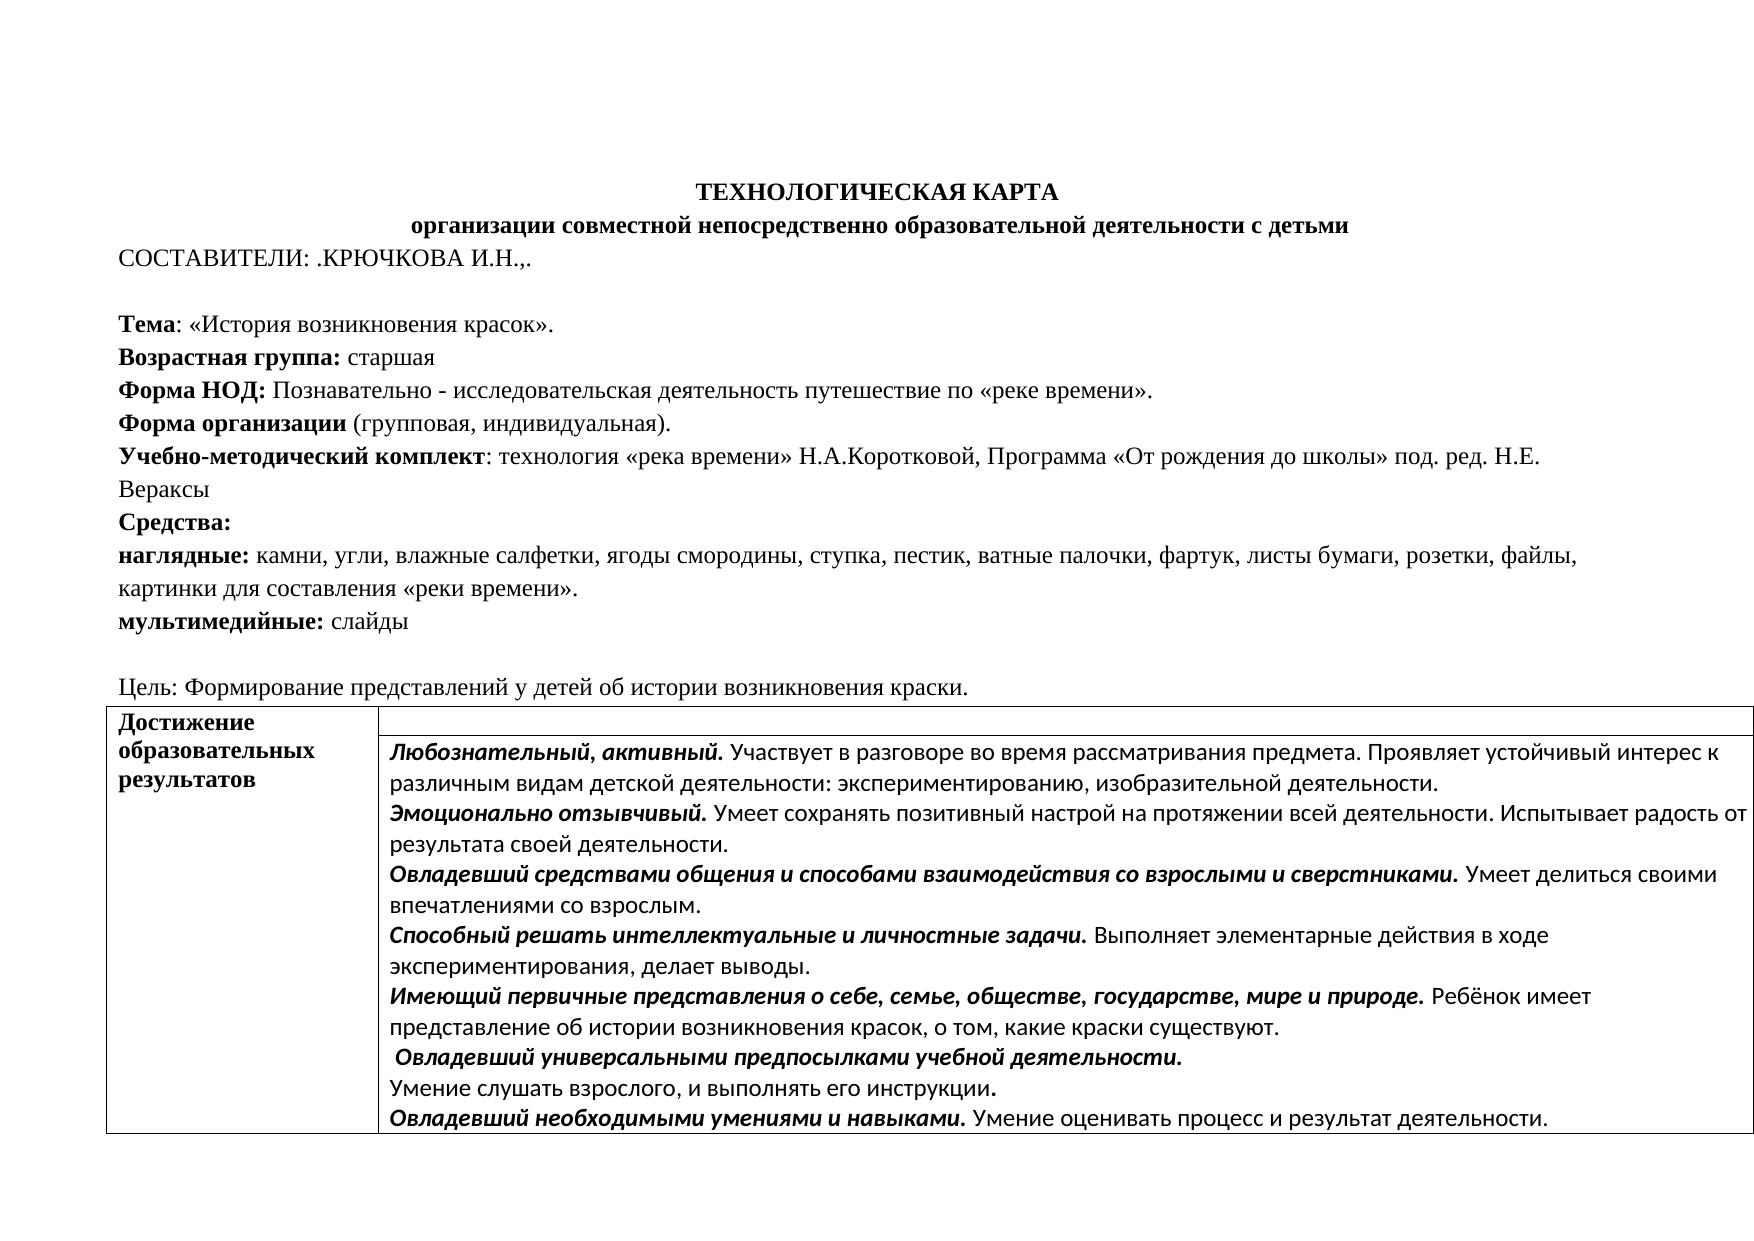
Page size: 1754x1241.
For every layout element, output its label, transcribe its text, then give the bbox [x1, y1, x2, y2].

text Учебно-методический комплект: технология «река времени» Н.А.Коротковой, Программа «От рождения до школы» под. ред. Н.Е. Вераксы [118, 441, 1636, 503]
text Форма организации (групповая, индивидуальная). [118, 408, 1636, 437]
table_header [379, 707, 1753, 735]
text наглядные: камни, угли, влажные салфетки, ягоды смородины, ступка, пестик, ватные палочки, фартук, листы бумаги, розетки, файлы, картинки для составления «реки времени». [118, 540, 1636, 602]
text организации совместной непосредственно образовательной деятельности с детьми [118, 210, 1636, 239]
text Средства: [118, 507, 1636, 536]
text Возрастная группа: старшая [118, 342, 1636, 371]
text Цель: Формирование представлений у детей об истории возникновения краски. [118, 672, 1636, 701]
table_header Достижение образовательных результатов [107, 707, 378, 1133]
text мультимедийные: слайды [118, 606, 1636, 635]
text Тема: «История возникновения красок». [118, 309, 1636, 338]
text Форма НОД: Познавательно - исследовательская деятельность путешествие по «реке времени». [118, 375, 1636, 404]
text составители: .крючкова и.н.,. [118, 243, 1636, 272]
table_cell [379, 736, 1753, 1133]
text Технологическая карта [118, 177, 1636, 206]
